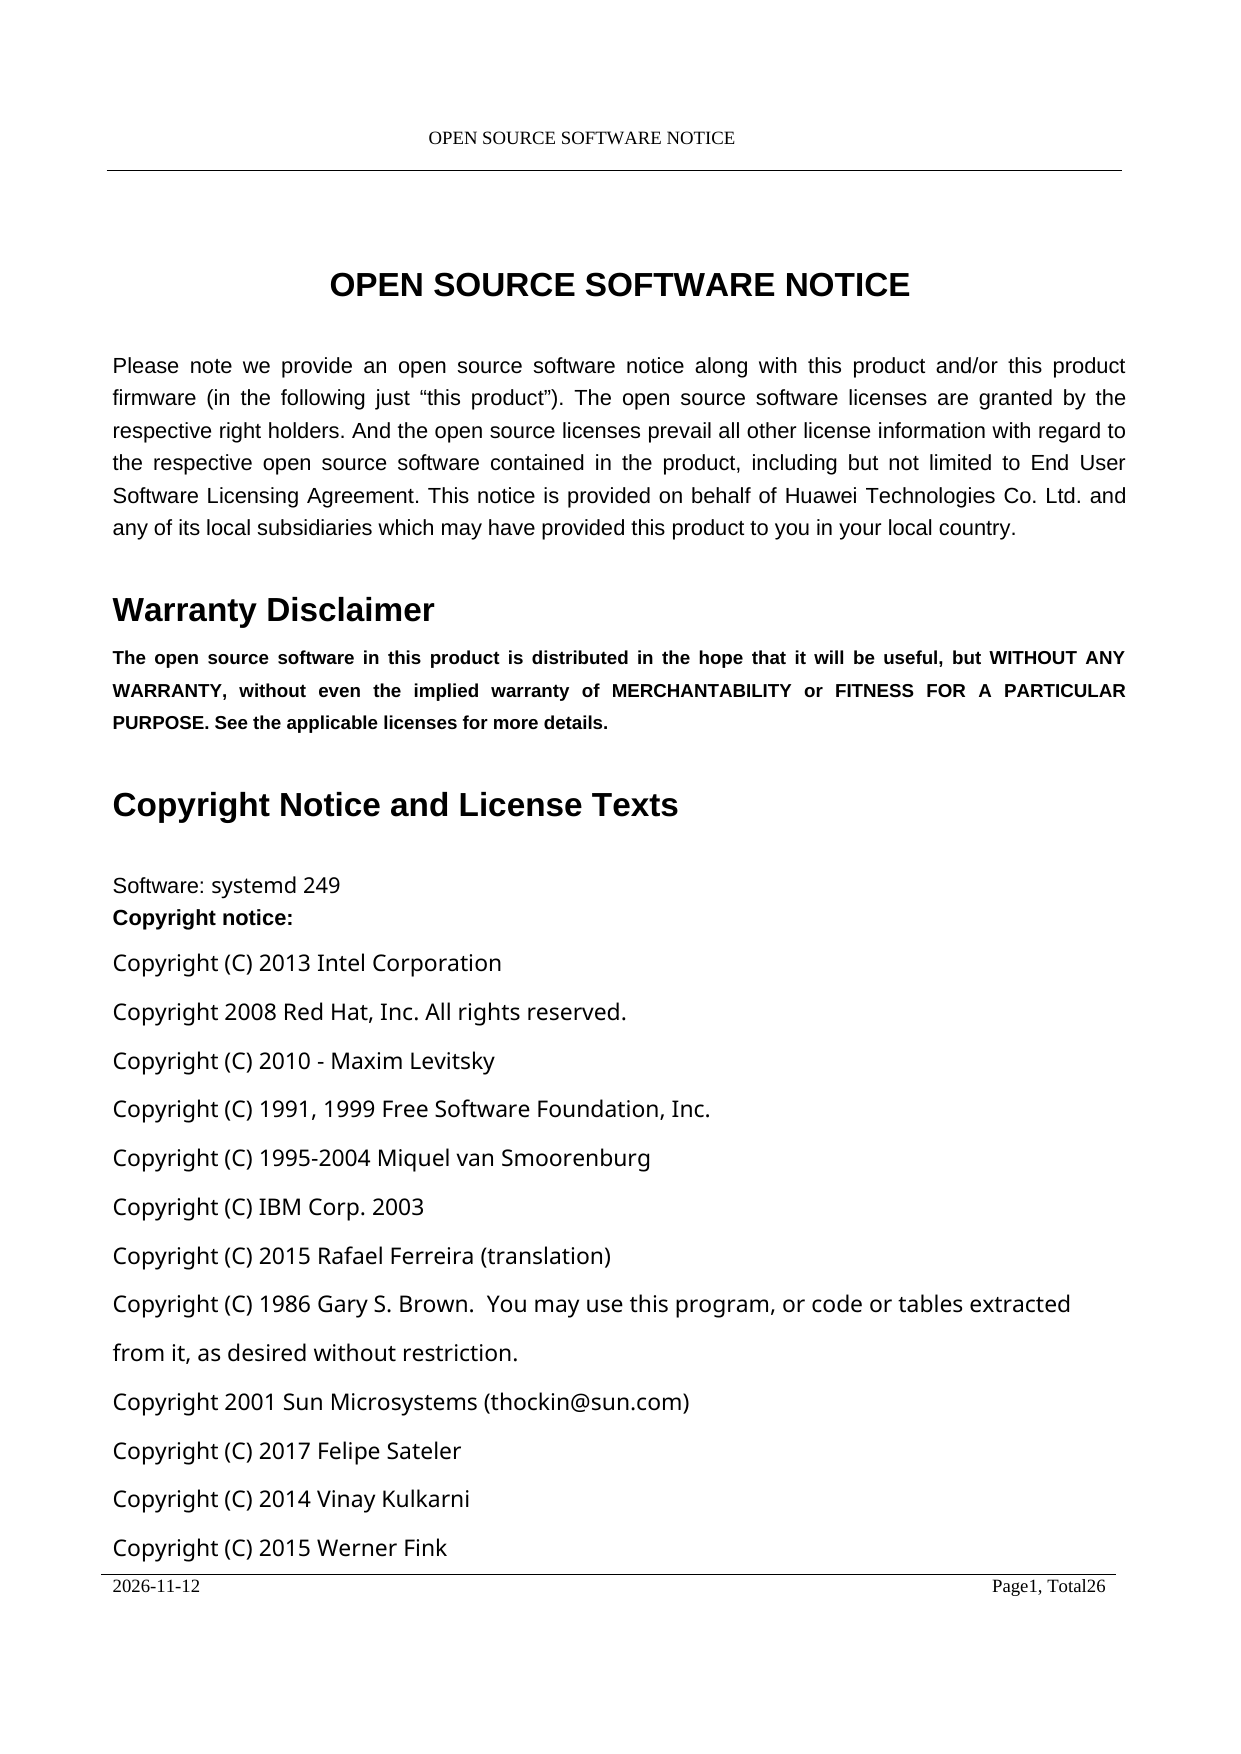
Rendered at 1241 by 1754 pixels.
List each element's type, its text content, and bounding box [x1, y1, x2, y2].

text Please note we provide an open source software notice along with this product and/or this product firmware (in the following just “this product”). The open source software licenses are granted by the respective right holders. And the open source licenses prevail all other license information with regard to the respective open source software contained in the product, including but not limited to End User Software Licensing Agreement. This notice is provided on behalf of Huawei Technologies Co. Ltd. and any of its local subsidiaries which may have provided this product to you in your local country. [112, 349, 1128, 544]
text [112, 947, 1128, 1564]
text The open source software in this product is distributed in the hope that it will be useful, but WITHOUT ANY WARRANTY, without even the implied warranty of MERCHANTABILITY or FITNESS FOR A PARTICULAR PURPOSE. See the applicable licenses for more details. [112, 641, 1128, 739]
text Software: systemd 249 [112, 869, 1128, 901]
text Copyright notice: [112, 901, 1128, 934]
text OPEN SOURCE SOFTWARE NOTICE [112, 251, 1128, 316]
text Copyright Notice and License Texts [112, 771, 1128, 836]
text Warranty Disclaimer [112, 576, 1128, 641]
